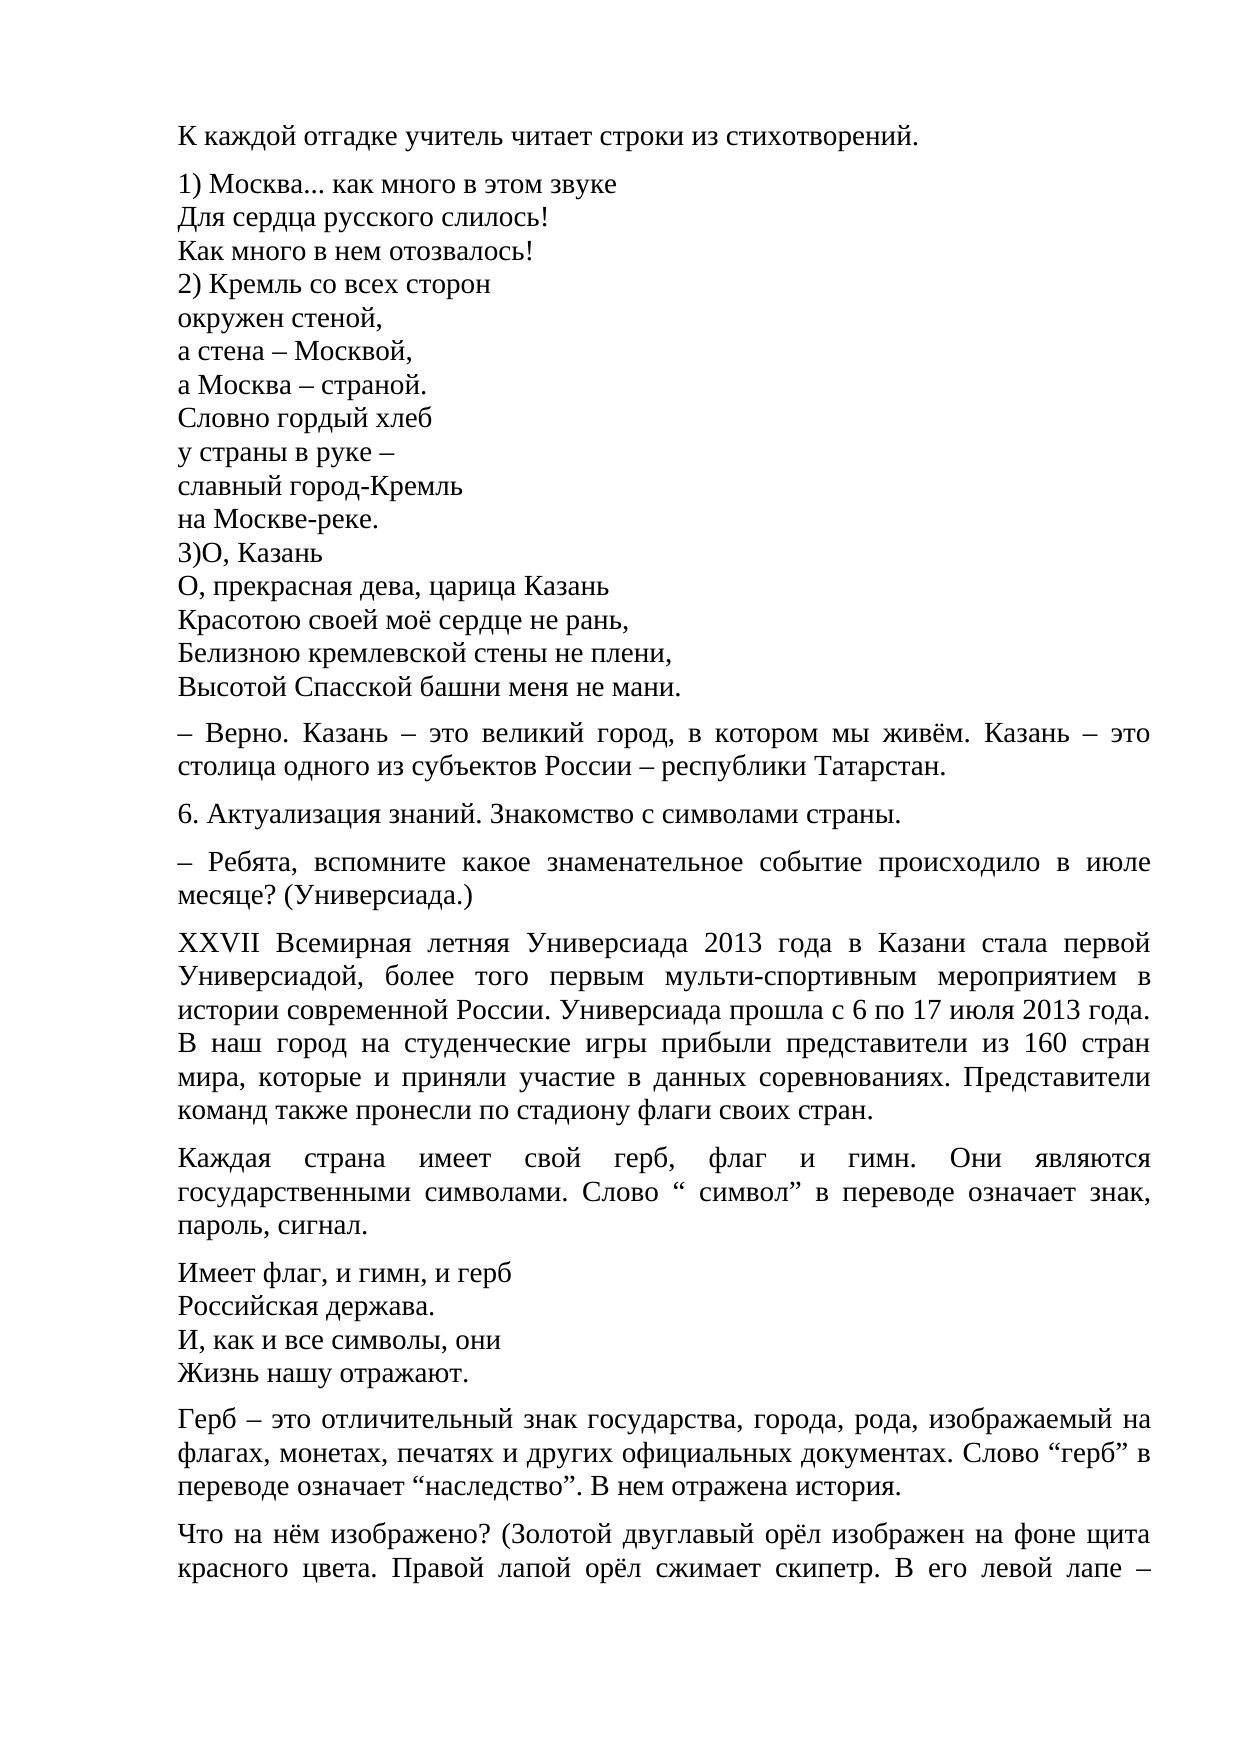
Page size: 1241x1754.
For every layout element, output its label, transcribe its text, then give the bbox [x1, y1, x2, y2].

text 1) Москва... как много в этом звуке Для сердца русского слилось! Как много в нем отозвалось! [177, 166, 1152, 266]
text К каждой отгадке учитель читает строки из стихотворений. [177, 118, 1152, 152]
text Каждая страна имеет свой герб, флаг и гимн. Они являются государственными символами. Слово “ символ” в переводе означает знак, пароль, сигнал. [177, 1140, 1152, 1241]
text 6. Актуализация знаний. Знакомство с символами страны. [177, 796, 1152, 829]
text – Верно. Казань – это великий город, в котором мы живём. Казань – это столица одного из субъектов России – республики Татарстан. [177, 715, 1152, 782]
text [177, 1516, 1152, 1583]
text XXVII Всемирная летняя Универсиада 2013 года в Казани стала первой Универсиадой, более того первым мульти-спортивным мероприятием в истории современной России. Универсиада прошла с 6 по 17 июля 2013 года. В наш город на студенческие игры прибыли представители из 160 стран мира, которые и приняли участие в данных соревнованиях. Представители команд также пронесли по стадиону флаги своих стран. [177, 925, 1152, 1126]
text 3)О, Казань О, прекрасная дева, царица Казань Красотою своей моё сердце не рань, Белизною кремлевской стены не плени, Высотой Спасской башни меня не мани. [177, 535, 1152, 702]
text Герб – это отличительный знак государства, города, рода, изображаемый на флагах, монетах, печатях и других официальных документах. Слово “герб” в переводе означает “наследство”. В нем отражена история. [177, 1401, 1152, 1502]
text 2) Кремль со всех сторон окружен стеной, а стена – Москвой, а Москва – страной. [177, 266, 1152, 401]
text Имеет флаг, и гимн, и герб Российская держава. И, как и все символы, они Жизнь нашу отражают. [177, 1255, 1152, 1389]
text – Ребята, вспомните какое знаменательное событие происходило в июле месяце? (Универсиада.) [177, 844, 1152, 911]
text Словно гордый хлеб у страны в руке – славный город-Кремль на Москве-реке. [177, 401, 1152, 535]
